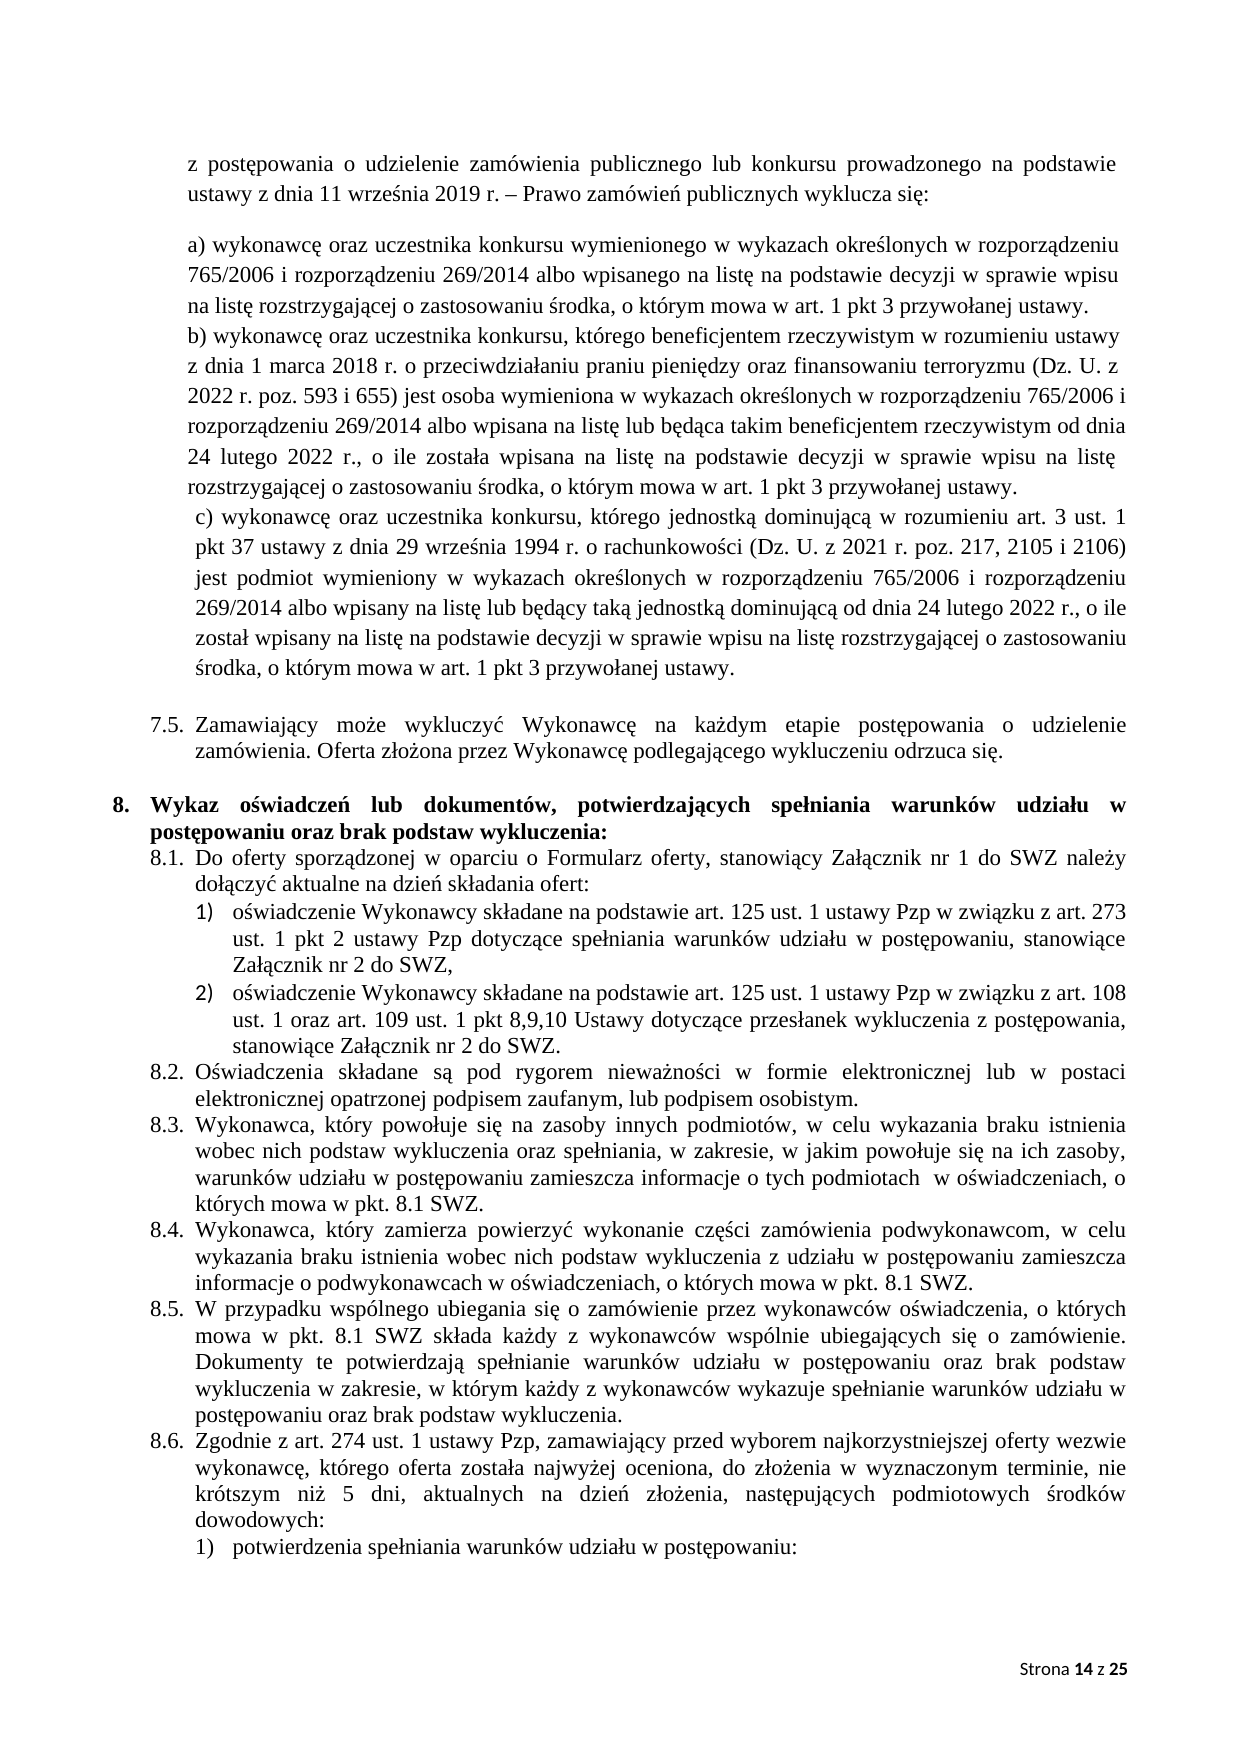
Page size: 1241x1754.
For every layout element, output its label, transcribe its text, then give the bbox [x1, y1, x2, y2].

list Zamawiający może wykluczyć Wykonawcę na każdym etapie postępowania o udzielenie zamówienia. Oferta złożona przez Wykonawcę podlegającego wykluczeniu odrzuca się. [150, 711, 1128, 763]
list Do oferty sporządzonej w oparciu o Formularz oferty, stanowiący Załącznik nr 1 do SWZ należy dołączyć aktualne na dzień składania ofert: [150, 844, 1128, 897]
list Wykonawca, który powołuje się na zasoby innych podmiotów, w celu wykazania braku istnienia wobec nich podstaw wykluczenia oraz spełniania, w zakresie, w jakim powołuje się na ich zasoby, warunków udziału w postępowaniu zamieszcza informacje o tych podmiotach w oświadczeniach, o których mowa w pkt. 8.1 SWZ. [150, 1111, 1128, 1216]
list Oświadczenia składane są pod rygorem nieważności w formie elektronicznej lub w postaci elektronicznej opatrzonej podpisem zaufanym, lub podpisem osobistym. [150, 1058, 1128, 1111]
list W przypadku wspólnego ubiegania się o zamówienie przez wykonawców oświadczenia, o których mowa w pkt. 8.1 SWZ składa każdy z wykonawców wspólnie ubiegających się o zamówienie. Dokumenty te potwierdzają spełnianie warunków udziału w postępowaniu oraz brak podstaw wykluczenia w zakresie, w którym każdy z wykonawców wykazuje spełnianie warunków udziału w postępowaniu oraz brak podstaw wykluczenia. [150, 1296, 1128, 1427]
list potwierdzenia spełniania warunków udziału w postępowaniu: [195, 1533, 1128, 1559]
text a) wykonawcę oraz uczestnika konkursu wymienionego w wykazach określonych w rozporządzeniu 765/2006 i rozporządzeniu 269/2014 albo wpisanego na listę na podstawie decyzji w sprawie wpisu na listę rozstrzygającej o zastosowaniu środka, o którym mowa w art. 1 pkt 3 przywołanej ustawy. [112, 231, 1128, 318]
list oświadczenie Wykonawcy składane na podstawie art. 125 ust. 1 ustawy Pzp w związku z art. 273 ust. 1 pkt 2 ustawy Pzp dotyczące spełniania warunków udziału w postępowaniu, stanowiące Załącznik nr 2 do SWZ, [195, 897, 1128, 978]
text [112, 150, 1128, 207]
list oświadczenie Wykonawcy składane na podstawie art. 125 ust. 1 ustawy Pzp w związku z art. 108 ust. 1 oraz art. 109 ust. 1 pkt 8,9,10 Ustawy dotyczące przesłanek wykluczenia z postępowania, stanowiące Załącznik nr 2 do SWZ. [195, 978, 1128, 1058]
text b) wykonawcę oraz uczestnika konkursu, którego beneficjentem rzeczywistym w rozumieniu ustawy z dnia 1 marca 2018 r. o przeciwdziałaniu praniu pieniędzy oraz finansowaniu terroryzmu (Dz. U. z 2022 r. poz. 593 i 655) jest osoba wymieniona w wykazach określonych w rozporządzeniu 765/2006 i rozporządzeniu 269/2014 albo wpisana na listę lub będąca takim beneficjentem rzeczywistym od dnia 24 lutego 2022 r., o ile została wpisana na listę na podstawie decyzji w sprawie wpisu na listę rozstrzygającej o zastosowaniu środka, o którym mowa w art. 1 pkt 3 przywołanej ustawy. [112, 322, 1128, 499]
list Wykonawca, który zamierza powierzyć wykonanie części zamówienia podwykonawcom, w celu wykazania braku istnienia wobec nich podstaw wykluczenia z udziału w postępowaniu zamieszcza informacje o podwykonawcach w oświadczeniach, o których mowa w pkt. 8.1 SWZ. [150, 1216, 1128, 1296]
list Zgodnie z art. 274 ust. 1 ustawy Pzp, zamawiający przed wyborem najkorzystniejszej oferty wezwie wykonawcę, którego oferta została najwyżej oceniona, do złożenia w wyznaczonym terminie, nie krótszym niż 5 dni, aktualnych na dzień złożenia, następujących podmiotowych środków dowodowych: [150, 1427, 1128, 1533]
list c) wykonawcę oraz uczestnika konkursu, którego jednostką dominującą w rozumieniu art. 3 ust. 1 pkt 37 ustawy z dnia 29 września 1994 r. o rachunkowości (Dz. U. z 2021 r. poz. 217, 2105 i 2106) jest podmiot wymieniony w wykazach określonych w rozporządzeniu 765/2006 i rozporządzeniu 269/2014 albo wpisany na listę lub będący taką jednostką dominującą od dnia 24 lutego 2022 r., o ile został wpisany na listę na podstawie decyzji w sprawie wpisu na listę rozstrzygającej o zastosowaniu środka, o którym mowa w art. 1 pkt 3 przywołanej ustawy. [195, 503, 1128, 681]
list Wykaz oświadczeń lub dokumentów, potwierdzających spełniania warunków udziału w postępowaniu oraz brak podstaw wykluczenia: [112, 791, 1128, 844]
